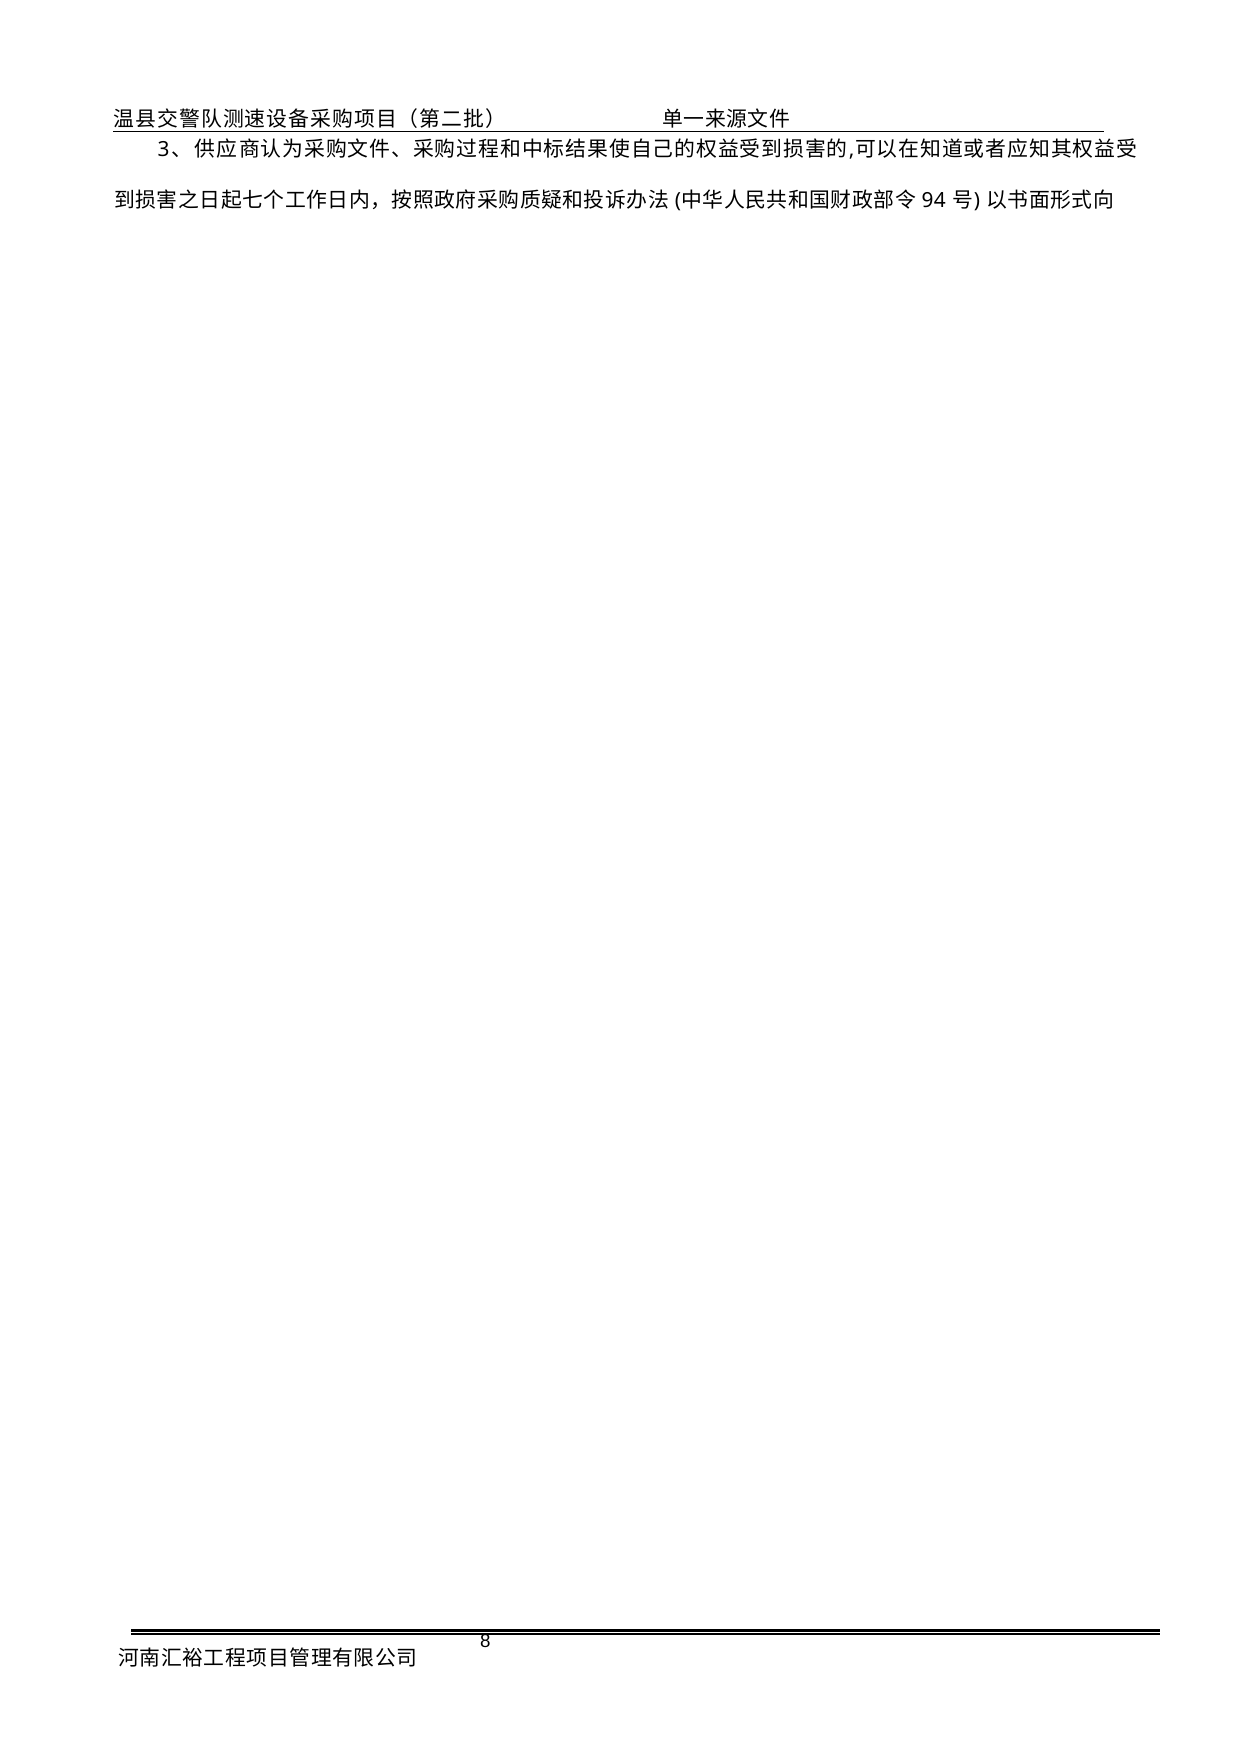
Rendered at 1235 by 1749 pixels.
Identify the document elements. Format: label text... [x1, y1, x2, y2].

text 3、供应商认为采购文件、采购过程和中标结果使自己的权益受到损害的,可以在知道或者应知其权益受 到损害之日起七个工作日内，按照政府采购质疑和投诉办法 (中华人民共和国财政部令 94 号) 以书面形式向 [114, 132, 1142, 214]
